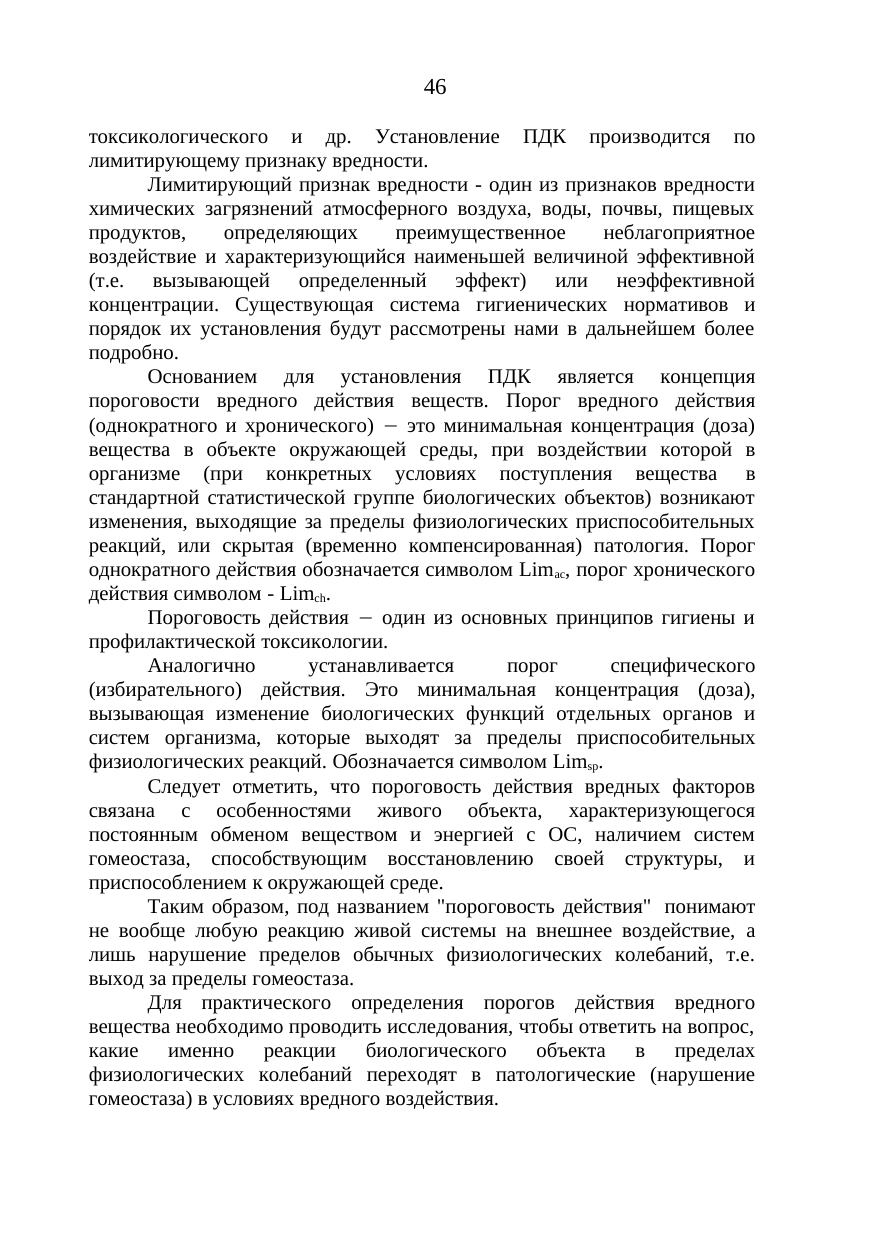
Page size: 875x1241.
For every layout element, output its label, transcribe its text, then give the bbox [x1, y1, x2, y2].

text Следует отметить, что пороговость действия вредных факторов связана с особенностями живого объекта, характеризующегося постоянным обменом веществом и энергией с ОС, наличием систем гомеостаза, способствующим восстановлению своей структуры, и приспособлением к окружающей среде. [88, 773, 755, 894]
text Аналогично устанавливается порог специфического (избирательного) действия. Это минимальная концентрация (доза), вызывающая изменение биологических функций отдельных органов и систем организма, которые выходят за пределы приспособительных физиологических реакций. Обозначается символом Limsp. [88, 653, 755, 773]
text Для практического определения порогов действия вредного вещества необходимо проводить исследования, чтобы ответить на вопрос, какие именно реакции биологического объекта в пределах физиологических колебаний переходят в патологические (нарушение гомеостаза) в условиях вредного воздействия. [88, 990, 755, 1110]
text Лимитирующий признак вредности - один из признаков вредности химических загрязнений атмосферного воздуха, воды, почвы, пищевых продуктов, определяющих преимущественное неблагоприятное воздействие и характеризующийся наименьшей величиной эффективной (т.е. вызывающей определенный эффект) или неэффективной концентрации. Существующая система гигиенических нормативов и порядок их установления будут рассмотрены нами в дальнейшем более подробно. [88, 172, 755, 364]
text токсикологического и др. Установление ПДК производится по лимитирующему признаку вредности. [88, 124, 755, 172]
text Таким образом, под названием "пороговость действия" понимают не вообще любую реакцию живой системы на внешнее воздействие, а лишь нарушение пределов обычных физиологических колебаний, т.е. выход за пределы гомеостаза. [88, 894, 755, 990]
text Основанием для установления ПДК является концепция пороговости вредного действия веществ. Порог вредного действия (однократного и хронического)  это минимальная концентрация (доза) вещества в объекте окружающей среды, при воздействии которой в организме (при конкретных условиях поступления вещества в стандартной статистической группе биологических объектов) возникают изменения, выходящие за пределы физиологических приспособительных реакций, или скрытая (временно компенсированная) патология. Порог однократного действия обозначается символом Limac, порог хронического действия символом - Limch. [88, 364, 755, 605]
text Пороговость действия  один из основных принципов гигиены и профилактической токсикологии. [88, 606, 755, 653]
